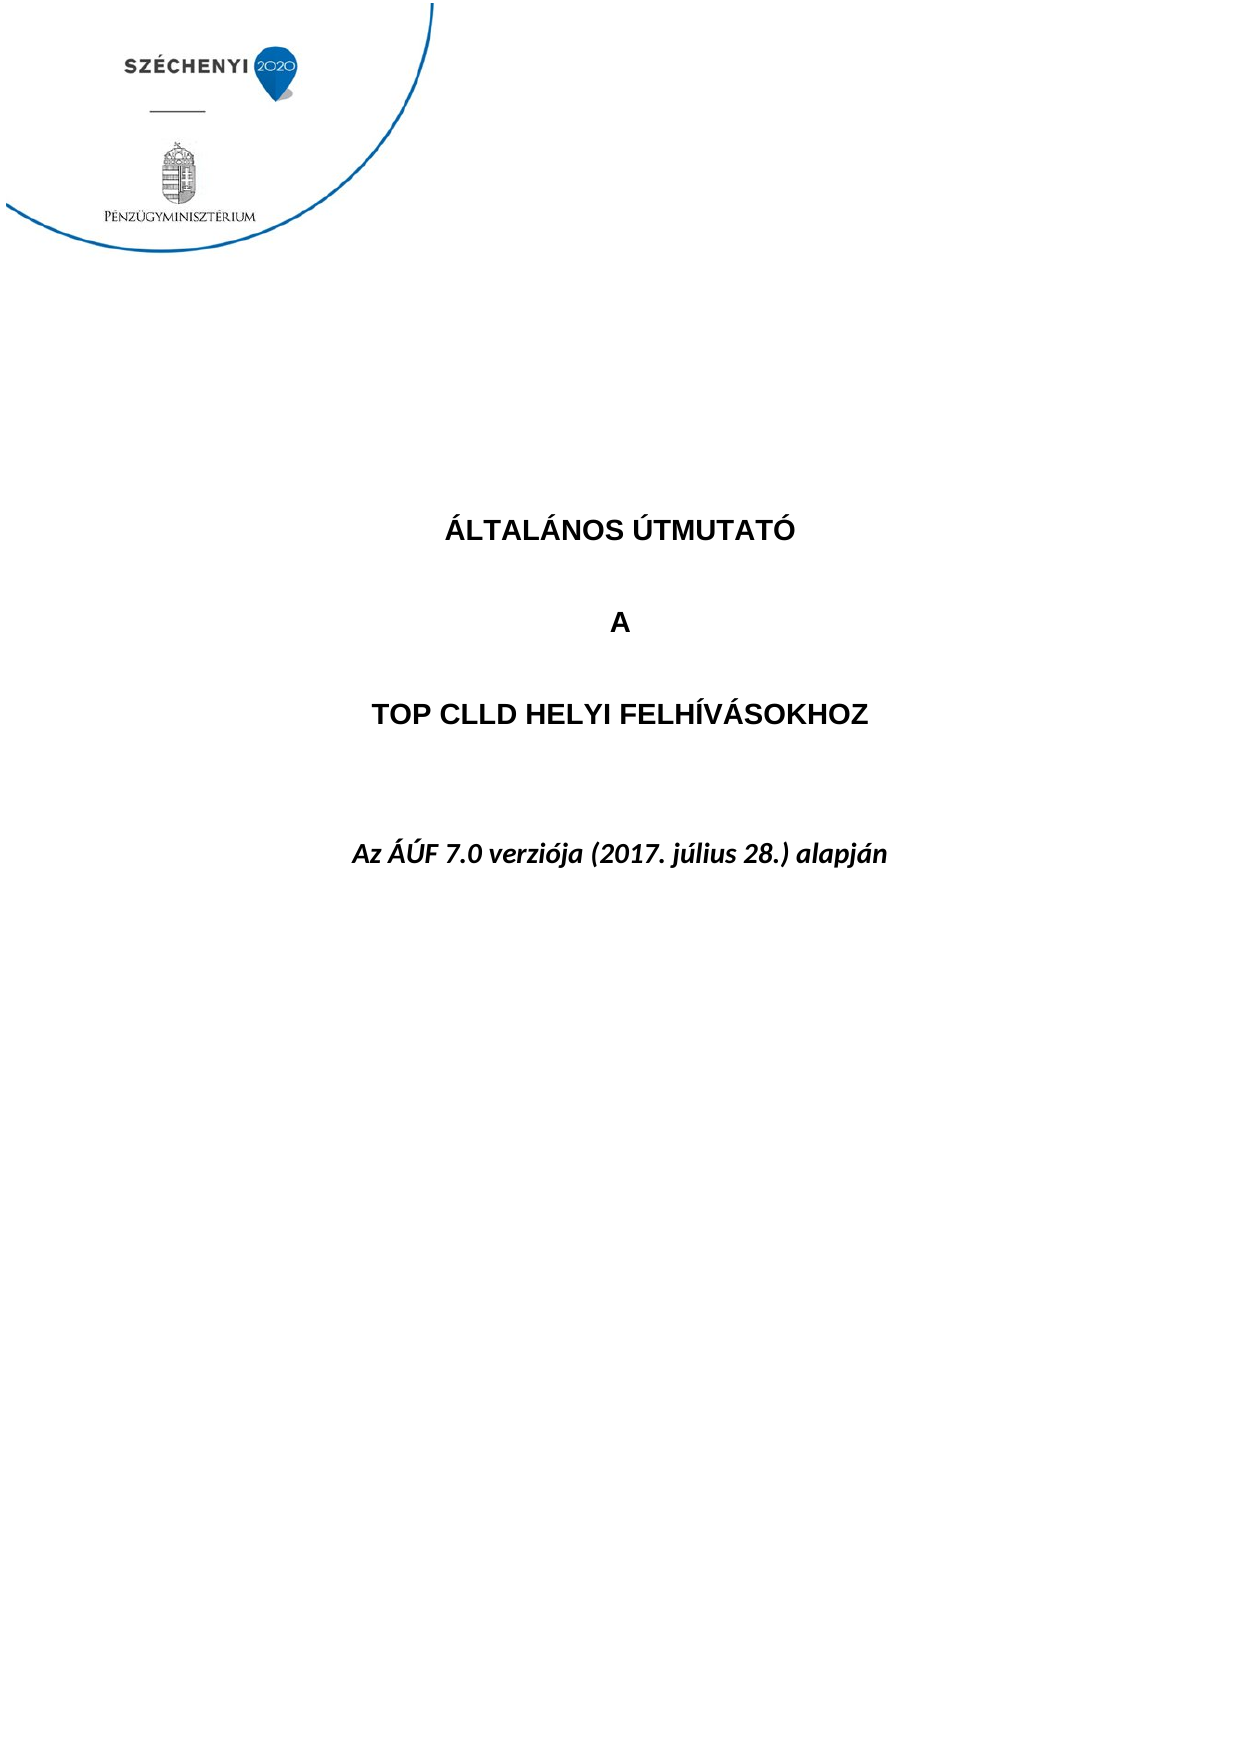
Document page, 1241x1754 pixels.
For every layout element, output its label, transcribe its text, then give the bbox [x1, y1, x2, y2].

text TOP CLLD HELYI FELHÍVÁSOKHOZ [148, 697, 1093, 731]
text Az ÁÚF 7.0 verziója (2017. július 28.) alapján [148, 835, 1093, 871]
text A [148, 605, 1093, 638]
picture [5, 3, 440, 260]
text ÁLTALÁNOS ÚTMUTATÓ [148, 513, 1093, 546]
